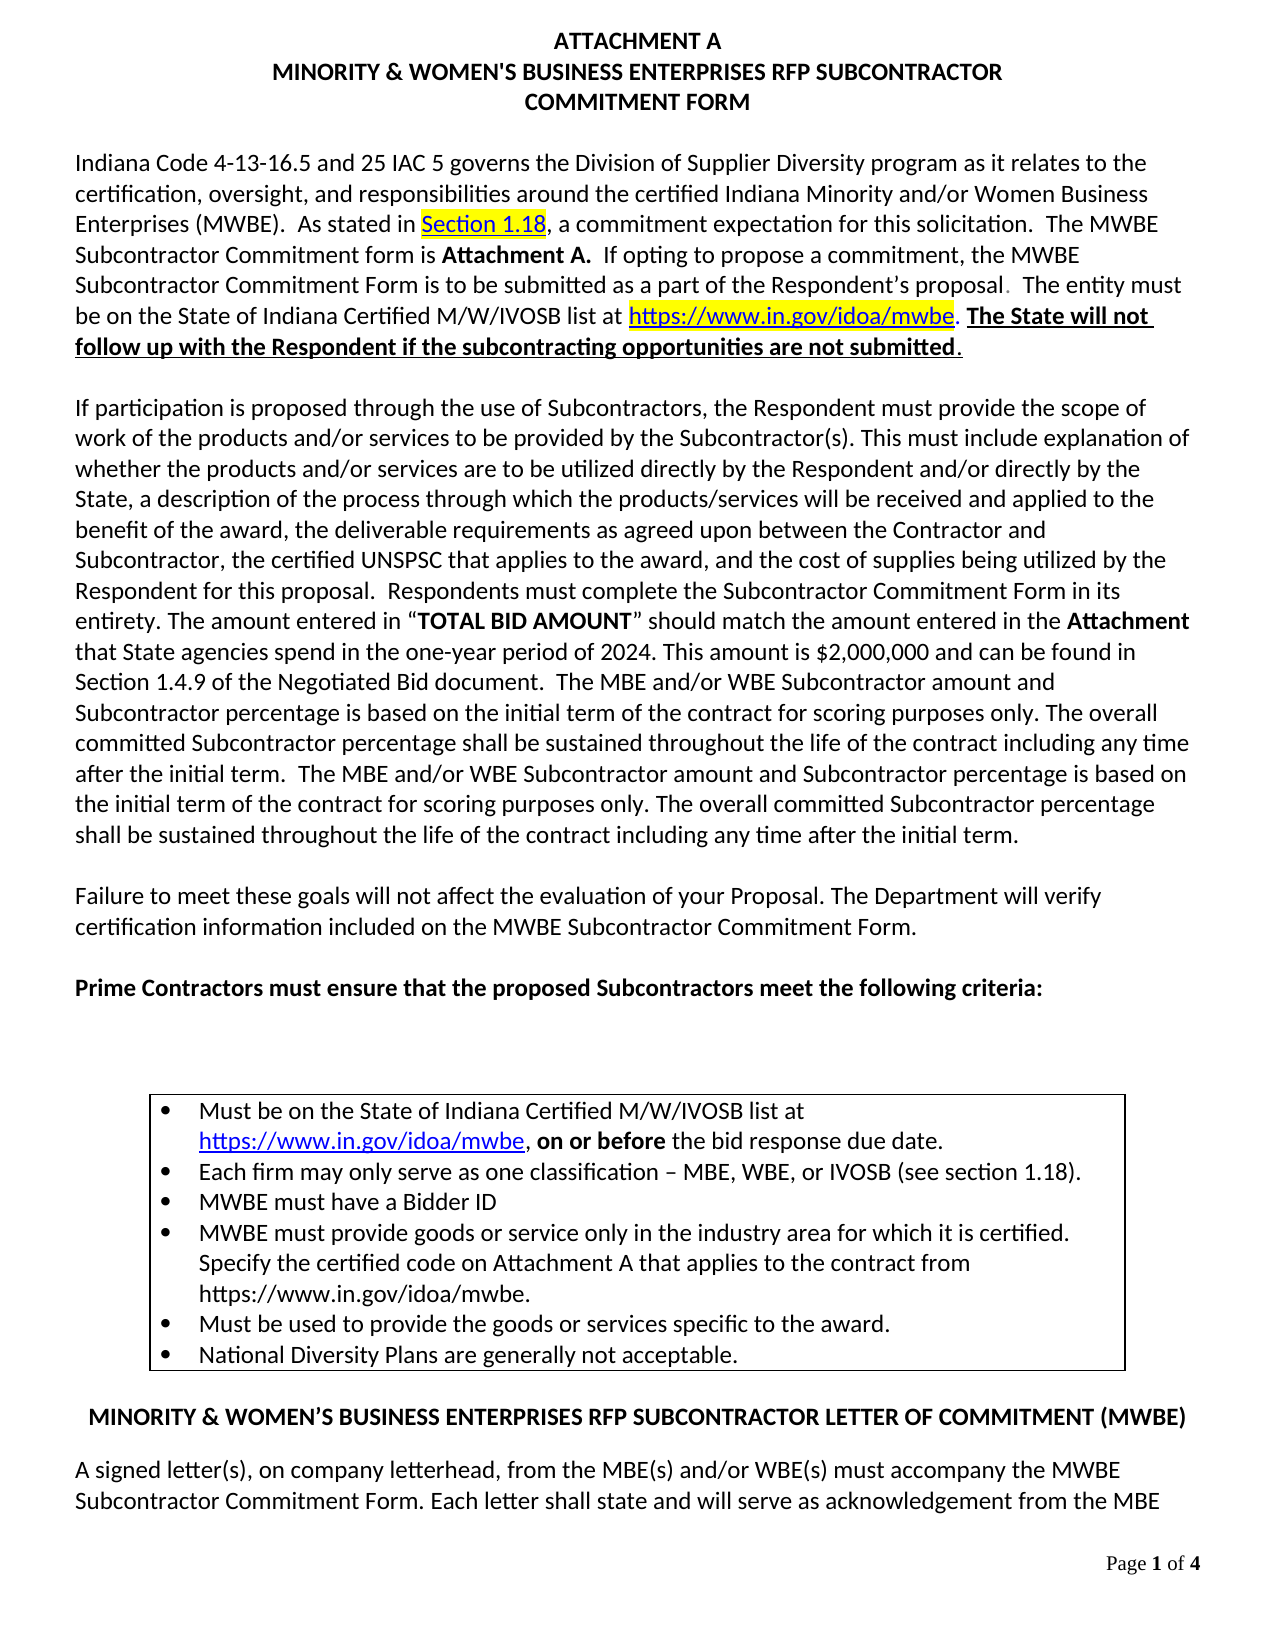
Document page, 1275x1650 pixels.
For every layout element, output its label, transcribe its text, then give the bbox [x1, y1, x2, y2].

text ATTACHMENT A [75, 26, 1200, 56]
text If participation is proposed through the use of Subcontractors, the Respondent must provide the scope of work of the products and/or services to be provided by the Subcontractor(s). This must include explanation of whether the products and/or services are to be utilized directly by the Respondent and/or directly by the State, a description of the process through which the products/services will be received and applied to the benefit of the award, the deliverable requirements as agreed upon between the Contractor and Subcontractor, the certified UNSPSC that applies to the award, and the cost of supplies being utilized by the Respondent for this proposal. Respondents must complete the Subcontractor Commitment Form in its entirety. The amount entered in “TOTAL BID AMOUNT” should match the amount entered in the Attachment that State agencies spend in the one-year period of 2024. This amount is $2,000,000 and can be found in Section 1.4.9 of the Negotiated Bid document. The MBE and/or WBE Subcontractor amount and Subcontractor percentage is based on the initial term of the contract for scoring purposes only. The overall committed Subcontractor percentage shall be sustained throughout the life of the contract including any time after the initial term. The MBE and/or WBE Subcontractor amount and Subcontractor percentage is based on the initial term of the contract for scoring purposes only. The overall committed Subcontractor percentage shall be sustained throughout the life of the contract including any time after the initial term. [75, 392, 1200, 849]
text MINORITY & WOMEN'S BUSINESS ENTERPRISES RFP SUBCONTRACTOR [75, 56, 1200, 87]
text Minority & Women’s Business Enterprises RFP Subcontractor Letter of Commitment (MWBE) [75, 1401, 1200, 1432]
text Indiana Code 4-13-16.5 and 25 IAC 5 governs the Division of Supplier Diversity program as it relates to the certification, oversight, and responsibilities around the certified Indiana Minority and/or Women Business Enterprises (MWBE). As stated in Section 1.18, a commitment expectation for this solicitation. The MWBE Subcontractor Commitment form is Attachment A. If opting to propose a commitment, the MWBE Subcontractor Commitment Form is to be submitted as a part of the Respondent’s proposal. The entity must be on the State of Indiana Certified M/W/IVOSB list at https://www.in.gov/idoa/mwbe. The State will not follow up with the Respondent if the subcontracting opportunities are not submitted. [75, 148, 1200, 361]
text Prime Contractors must ensure that the proposed Subcontractors meet the following criteria: [75, 972, 1200, 1002]
text Failure to meet these goals will not affect the evaluation of your Proposal. The Department will verify certification information included on the MWBE Subcontractor Commitment Form. [75, 880, 1200, 941]
table_header Must be on the State of Indiana Certified M/W/IVOSB list at https://www.in.gov/idoa/mwbe, on or before the bid response due date. Each firm may only serve as one classification – MBE, WBE, or IVOSB (see section 1.18). MWBE must have a Bidder ID MWBE must provide goods or service only in the industry area for which it is certified. Specify the certified code on Attachment A that applies to the contract from https://www.in.gov/idoa/mwbe. Must be used to provide the goods or services specific to the award. National Diversity Plans are generally not acceptable. [151, 1095, 1124, 1369]
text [75, 1454, 1200, 1516]
text COMMITMENT FORM [75, 87, 1200, 117]
